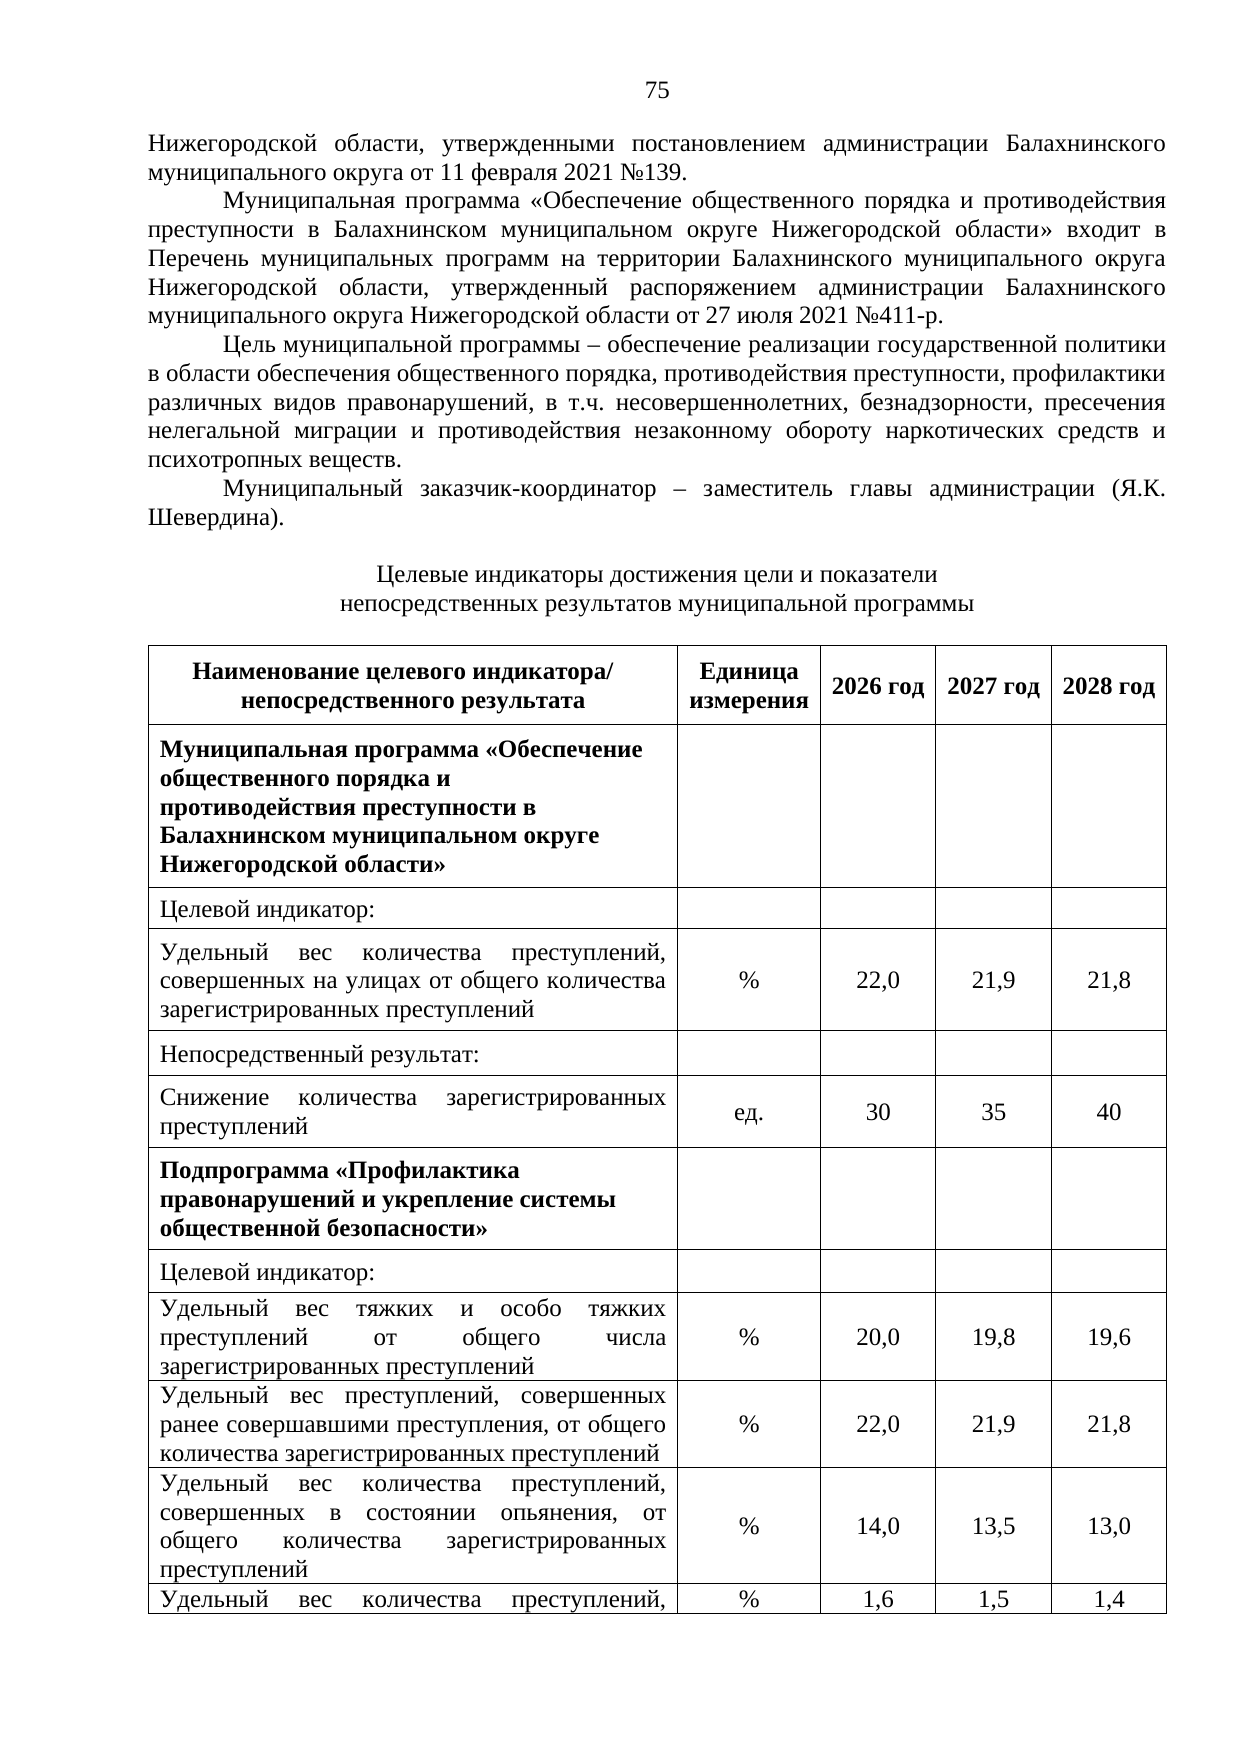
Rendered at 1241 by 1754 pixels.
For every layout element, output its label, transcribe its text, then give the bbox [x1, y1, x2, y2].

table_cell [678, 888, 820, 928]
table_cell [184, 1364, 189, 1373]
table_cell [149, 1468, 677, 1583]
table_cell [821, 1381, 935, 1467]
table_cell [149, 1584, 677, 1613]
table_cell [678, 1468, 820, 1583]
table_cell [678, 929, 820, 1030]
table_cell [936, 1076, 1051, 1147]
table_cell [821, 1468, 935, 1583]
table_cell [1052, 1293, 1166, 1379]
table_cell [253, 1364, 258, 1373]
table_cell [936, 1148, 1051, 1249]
text непосредственных результатов муниципальной программы [148, 588, 1166, 617]
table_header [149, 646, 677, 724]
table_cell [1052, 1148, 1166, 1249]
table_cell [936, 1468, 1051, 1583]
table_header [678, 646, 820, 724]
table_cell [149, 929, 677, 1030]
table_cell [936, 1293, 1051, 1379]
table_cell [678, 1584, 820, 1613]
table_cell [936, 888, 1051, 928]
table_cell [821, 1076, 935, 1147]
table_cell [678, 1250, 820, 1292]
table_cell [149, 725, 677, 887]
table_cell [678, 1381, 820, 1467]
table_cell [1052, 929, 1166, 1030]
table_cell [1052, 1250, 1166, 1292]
text Целевые индикаторы достижения цели и показатели [148, 559, 1166, 588]
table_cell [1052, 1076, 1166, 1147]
text Муниципальный заказчик-координатор – заместитель главы администрации (Я.К. Шевердина). [148, 473, 1166, 530]
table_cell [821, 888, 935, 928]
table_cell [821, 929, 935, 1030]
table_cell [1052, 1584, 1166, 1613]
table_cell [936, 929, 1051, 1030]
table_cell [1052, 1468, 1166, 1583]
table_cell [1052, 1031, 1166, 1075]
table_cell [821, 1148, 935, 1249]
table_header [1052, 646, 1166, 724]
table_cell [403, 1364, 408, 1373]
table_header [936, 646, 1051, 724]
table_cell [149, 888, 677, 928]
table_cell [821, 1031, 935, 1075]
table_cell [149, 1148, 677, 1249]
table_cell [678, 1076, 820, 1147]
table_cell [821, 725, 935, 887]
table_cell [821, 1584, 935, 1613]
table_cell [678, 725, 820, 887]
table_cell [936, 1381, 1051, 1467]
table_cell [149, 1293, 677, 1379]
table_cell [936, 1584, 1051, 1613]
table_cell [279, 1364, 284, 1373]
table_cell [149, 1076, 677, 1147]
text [148, 128, 1166, 185]
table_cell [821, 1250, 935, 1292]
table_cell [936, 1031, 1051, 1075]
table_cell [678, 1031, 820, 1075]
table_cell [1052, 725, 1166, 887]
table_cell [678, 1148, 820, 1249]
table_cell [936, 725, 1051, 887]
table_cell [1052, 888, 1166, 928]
text Муниципальная программа «Обеспечение общественного порядка и противодействия преступности в Балахнинском муниципальном округе Нижегородской области» входит в Перечень муниципальных программ на территории Балахнинского муниципального округа Нижегородской области, утвержденный распоряжением администрации Балахнинского муниципального округа Нижегородской области от 27 июля 2021 №411-р. [148, 185, 1166, 329]
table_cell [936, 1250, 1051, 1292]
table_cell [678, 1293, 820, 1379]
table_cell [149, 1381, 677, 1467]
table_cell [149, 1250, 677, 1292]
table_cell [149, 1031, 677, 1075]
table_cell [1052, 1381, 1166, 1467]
text Цель муниципальной программы – обеспечение реализации государственной политики в области обеспечения общественного порядка, противодействия преступности, профилактики различных видов правонарушений, в т.ч. несовершеннолетних, безнадзорности, пресечения нелегальной миграции и противодействия незаконному обороту наркотических средств и психотропных веществ. [148, 329, 1166, 473]
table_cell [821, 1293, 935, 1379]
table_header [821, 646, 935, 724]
